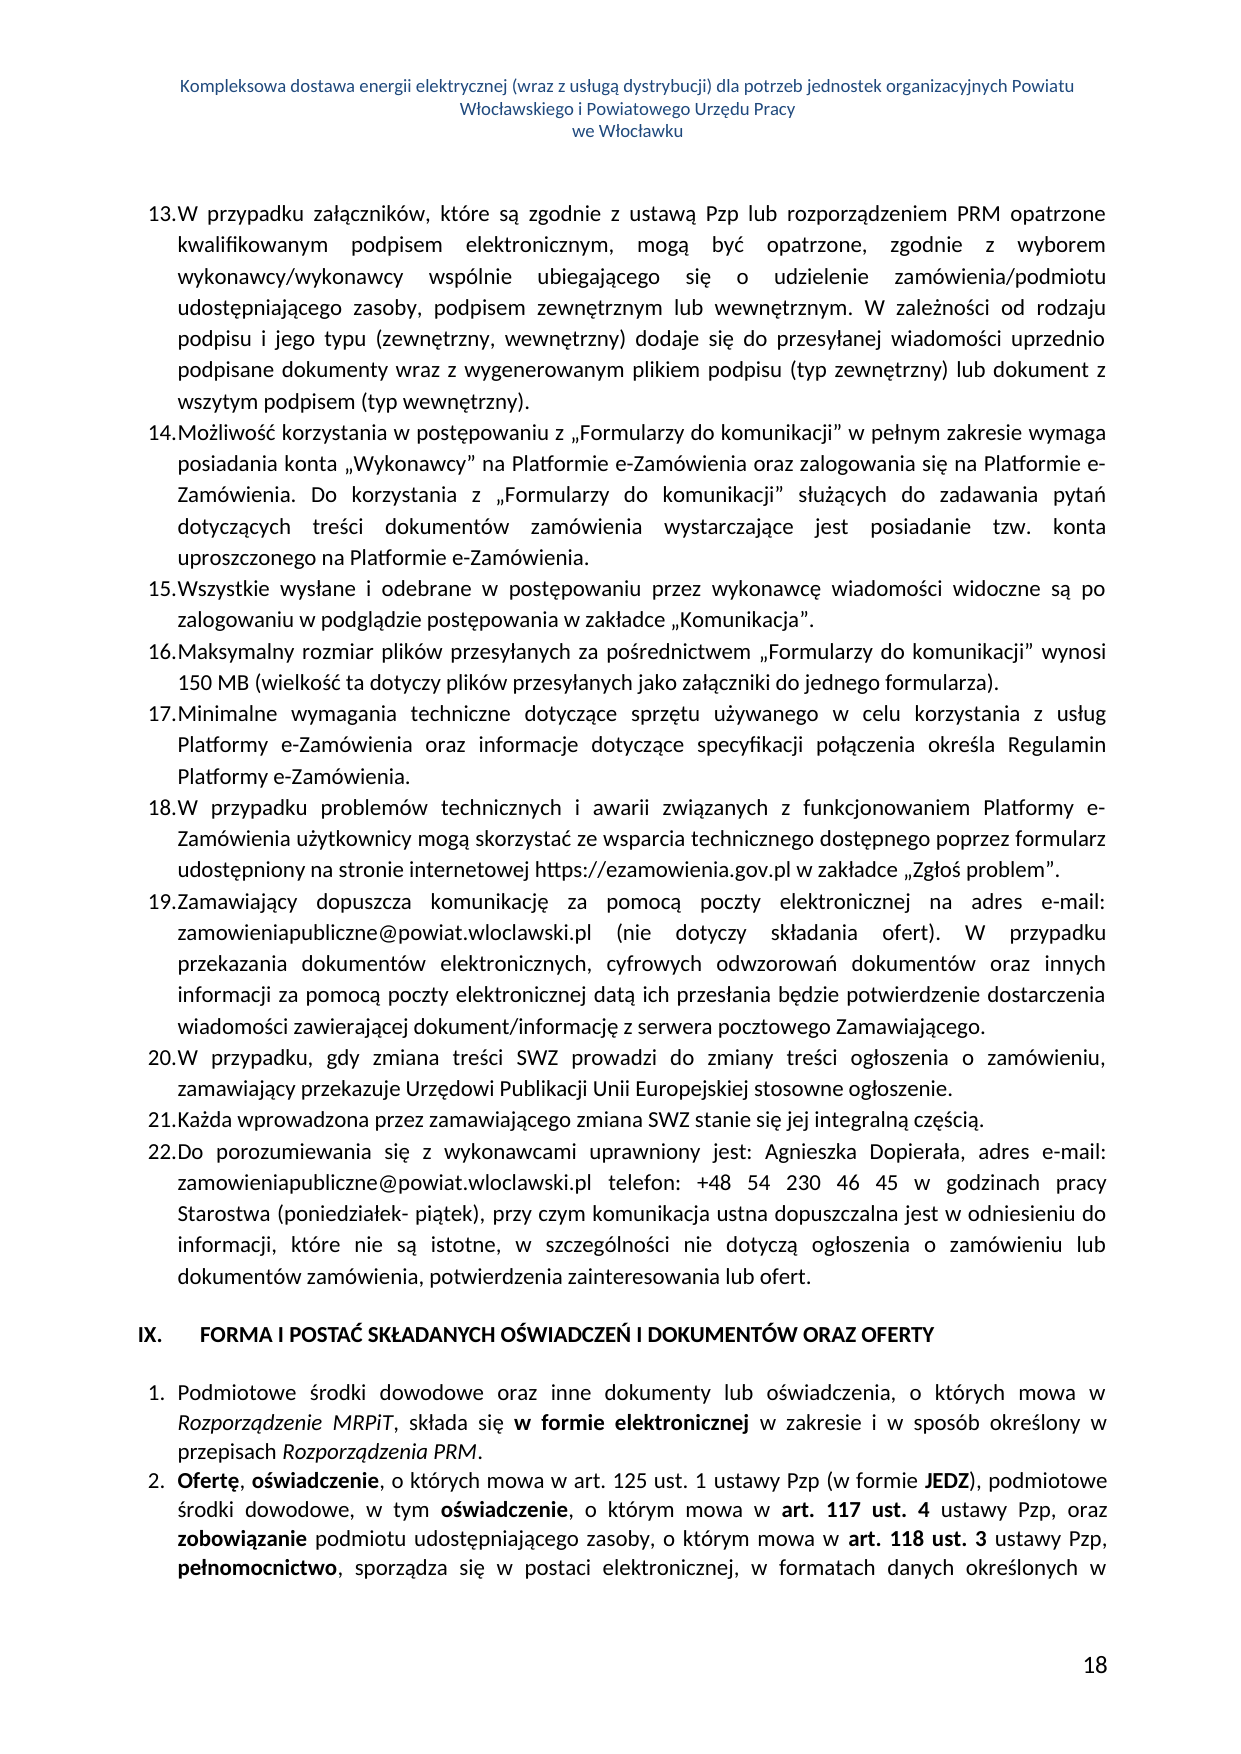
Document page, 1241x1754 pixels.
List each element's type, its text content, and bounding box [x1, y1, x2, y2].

subtitle FORMA I POSTAĆ SKŁADANYCH OŚWIADCZEŃ I DOKUMENTÓW ORAZ OFERTY [162, 1319, 1107, 1348]
list W przypadku, gdy zmiana treści SWZ prowadzi do zmiany treści ogłoszenia o zamówieniu, zamawiający przekazuje Urzędowi Publikacji Unii Europejskiej stosowne ogłoszenie. [148, 1040, 1107, 1102]
list W przypadku załączników, które są zgodnie z ustawą Pzp lub rozporządzeniem PRM opatrzone kwalifikowanym podpisem elektronicznym, mogą być opatrzone, zgodnie z wyborem wykonawcy/wykonawcy wspólnie ubiegającego się o udzielenie zamówienia/podmiotu udostępniającego zasoby, podpisem zewnętrznym lub wewnętrznym. W zależności od rodzaju podpisu i jego typu (zewnętrzny, wewnętrzny) dodaje się do przesyłanej wiadomości uprzednio podpisane dokumenty wraz z wygenerowanym plikiem podpisu (typ zewnętrzny) lub dokument z wszytym podpisem (typ wewnętrzny). [148, 196, 1107, 415]
list Zamawiający dopuszcza komunikację za pomocą poczty elektronicznej na adres e-mail: zamowieniapubliczne@powiat.wloclawski.pl (nie dotyczy składania ofert). W przypadku przekazania dokumentów elektronicznych, cyfrowych odwzorowań dokumentów oraz innych informacji za pomocą poczty elektronicznej datą ich przesłania będzie potwierdzenie dostarczenia wiadomości zawierającej dokument/informację z serwera pocztowego Zamawiającego. [148, 883, 1107, 1040]
list Każda wprowadzona przez zamawiającego zmiana SWZ stanie się jej integralną częścią. [148, 1102, 1107, 1133]
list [148, 1465, 1107, 1581]
list Do porozumiewania się z wykonawcami uprawniony jest: Agnieszka Dopierała, adres e-mail: zamowieniapubliczne@powiat.wloclawski.pl telefon: +48 54 230 46 45 w godzinach pracy Starostwa (poniedziałek- piątek), przy czym komunikacja ustna dopuszczalna jest w odniesieniu do informacji, które nie są istotne, w szczególności nie dotyczą ogłoszenia o zamówieniu lub dokumentów zamówienia, potwierdzenia zainteresowania lub ofert. [148, 1133, 1107, 1290]
list Wszystkie wysłane i odebrane w postępowaniu przez wykonawcę wiadomości widoczne są po zalogowaniu w podglądzie postępowania w zakładce „Komunikacja”. [148, 571, 1107, 633]
list Podmiotowe środki dowodowe oraz inne dokumenty lub oświadczenia, o których mowa w Rozporządzenie MRPiT, składa się w formie elektronicznej w zakresie i w sposób określony w przepisach Rozporządzenia PRM. [148, 1377, 1107, 1465]
list W przypadku problemów technicznych i awarii związanych z funkcjonowaniem Platformy e-Zamówienia użytkownicy mogą skorzystać ze wsparcia technicznego dostępnego poprzez formularz udostępniony na stronie internetowej https://ezamowienia.gov.pl w zakładce „Zgłoś problem”. [148, 790, 1107, 883]
list Minimalne wymagania techniczne dotyczące sprzętu używanego w celu korzystania z usług Platformy e-Zamówienia oraz informacje dotyczące specyfikacji połączenia określa Regulamin Platformy e-Zamówienia. [148, 696, 1107, 790]
list Maksymalny rozmiar plików przesyłanych za pośrednictwem „Formularzy do komunikacji” wynosi 150 MB (wielkość ta dotyczy plików przesyłanych jako załączniki do jednego formularza). [148, 633, 1107, 696]
list Możliwość korzystania w postępowaniu z „Formularzy do komunikacji” w pełnym zakresie wymaga posiadania konta „Wykonawcy” na Platformie e-Zamówienia oraz zalogowania się na Platformie e-Zamówienia. Do korzystania z „Formularzy do komunikacji” służących do zadawania pytań dotyczących treści dokumentów zamówienia wystarczające jest posiadanie tzw. konta uproszczonego na Platformie e-Zamówienia. [148, 415, 1107, 571]
